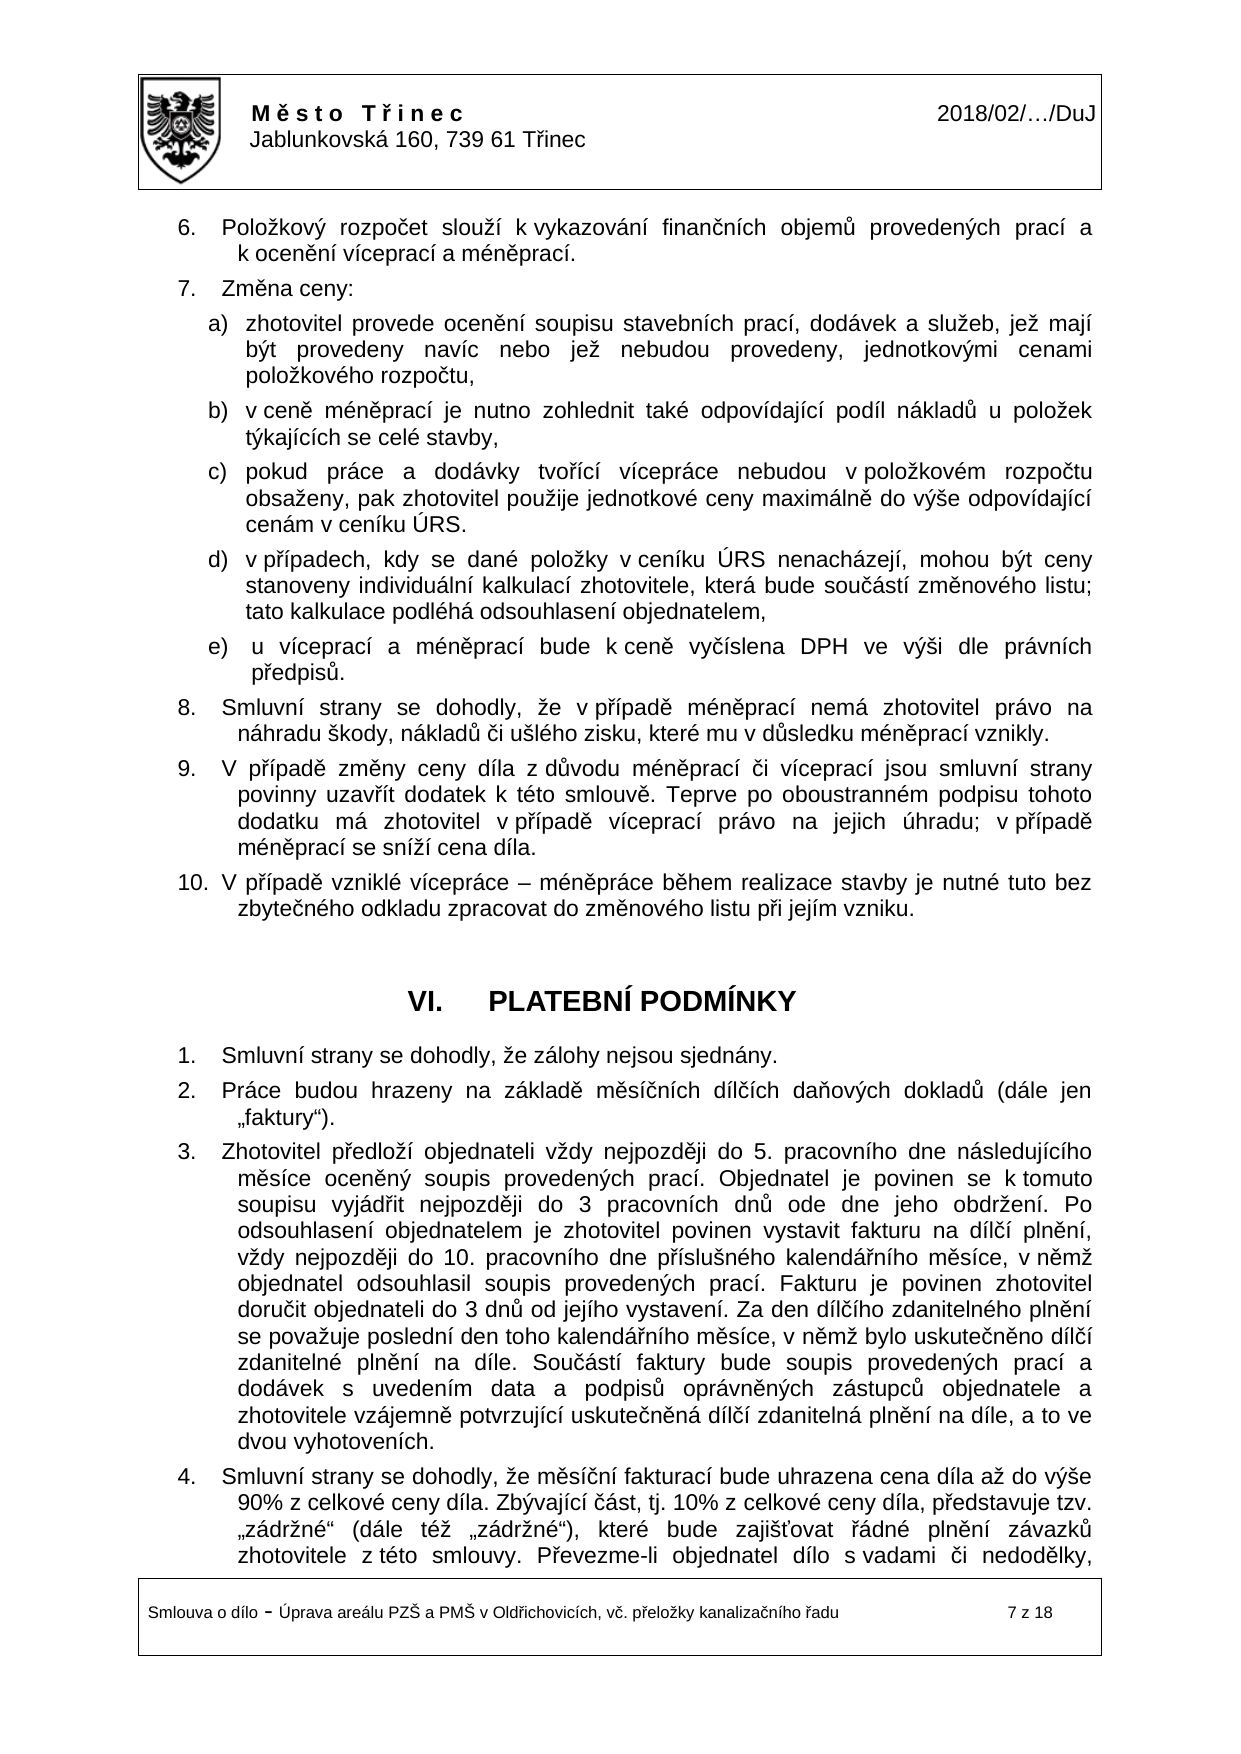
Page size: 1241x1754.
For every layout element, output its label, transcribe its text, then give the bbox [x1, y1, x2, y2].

subtitle 9. V případě změny ceny díla z důvodu méněprací či víceprací jsou smluvní strany povinny uzavřít dodatek k této smlouvě. Teprve po oboustranném podpisu tohoto dodatku má zhotovitel v případě víceprací právo na jejich úhradu; v případě méněprací se sníží cena díla. [177, 755, 1093, 860]
list v ceně méněprací je nutno zohlednit také odpovídající podíl nákladů u položek týkajících se celé stavby, [208, 397, 1093, 450]
subtitle 6. Položkový rozpočet slouží k vykazování finančních objemů provedených prací a k ocenění víceprací a méněprací. [177, 214, 1093, 267]
subtitle 8. Smluvní strany se dohodly, že v případě méněprací nemá zhotovitel právo na náhradu škody, nákladů či ušlého zisku, které mu v důsledku méněprací vznikly. [177, 694, 1093, 747]
subtitle PLATEBNÍ PODMÍNKY [148, 984, 1093, 1017]
subtitle 1. Smluvní strany se dohodly, že zálohy nejsou sjednány. [177, 1042, 1093, 1069]
list zhotovitel provede ocenění soupisu stavebních prací, dodávek a služeb, jež mají být provedeny navíc nebo jež nebudou provedeny, jednotkovými cenami položkového rozpočtu, [208, 310, 1093, 389]
list v případech, kdy se dané položky v ceníku ÚRS nenacházejí, mohou být ceny stanoveny individuální kalkulací zhotovitele, která bude součástí změnového listu; tato kalkulace podléhá odsouhlasení objednatelem, [208, 546, 1093, 624]
subtitle 3. Zhotovitel předloží objednateli vždy nejpozději do 5. pracovního dne následujícího měsíce oceněný soupis provedených prací. Objednatel je povinen se k tomuto soupisu vyjádřit nejpozději do 3 pracovních dnů ode dne jeho obdržení. Po odsouhlasení objednatelem je zhotovitel povinen vystavit fakturu na dílčí plnění, vždy nejpozději do 10. pracovního dne příslušného kalendářního měsíce, v němž objednatel odsouhlasil soupis provedených prací. Fakturu je povinen zhotovitel doručit objednateli do 3 dnů od jejího vystavení. Za den dílčího zdanitelného plnění se považuje poslední den toho kalendářního měsíce, v němž bylo uskutečněno dílčí zdanitelné plnění na díle. Součástí faktury bude soupis provedených prací a dodávek s uvedením data a podpisů oprávněných zástupců objednatele a zhotovitele vzájemně potvrzující uskutečněná dílčí zdanitelná plnění na díle, a to ve dvou vyhotoveních. [177, 1138, 1093, 1454]
subtitle 7. Změna ceny: [177, 275, 1093, 301]
text e) u víceprací a méněprací bude k ceně vyčíslena DPH ve výši dle právních předpisů. [208, 633, 1093, 686]
subtitle 2. Práce budou hrazeny na základě měsíčních dílčích daňových dokladů (dále jen „faktury“). [177, 1077, 1093, 1130]
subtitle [177, 1463, 1093, 1568]
subtitle 10. V případě vzniklé vícepráce – méněpráce během realizace stavby je nutné tuto bez zbytečného odkladu zpracovat do změnového listu při jejím vzniku. [177, 869, 1093, 921]
list pokud práce a dodávky tvořící vícepráce nebudou v položkovém rozpočtu obsaženy, pak zhotovitel použije jednotkové ceny maximálně do výše odpovídající cenám v ceníku ÚRS. [208, 458, 1093, 537]
